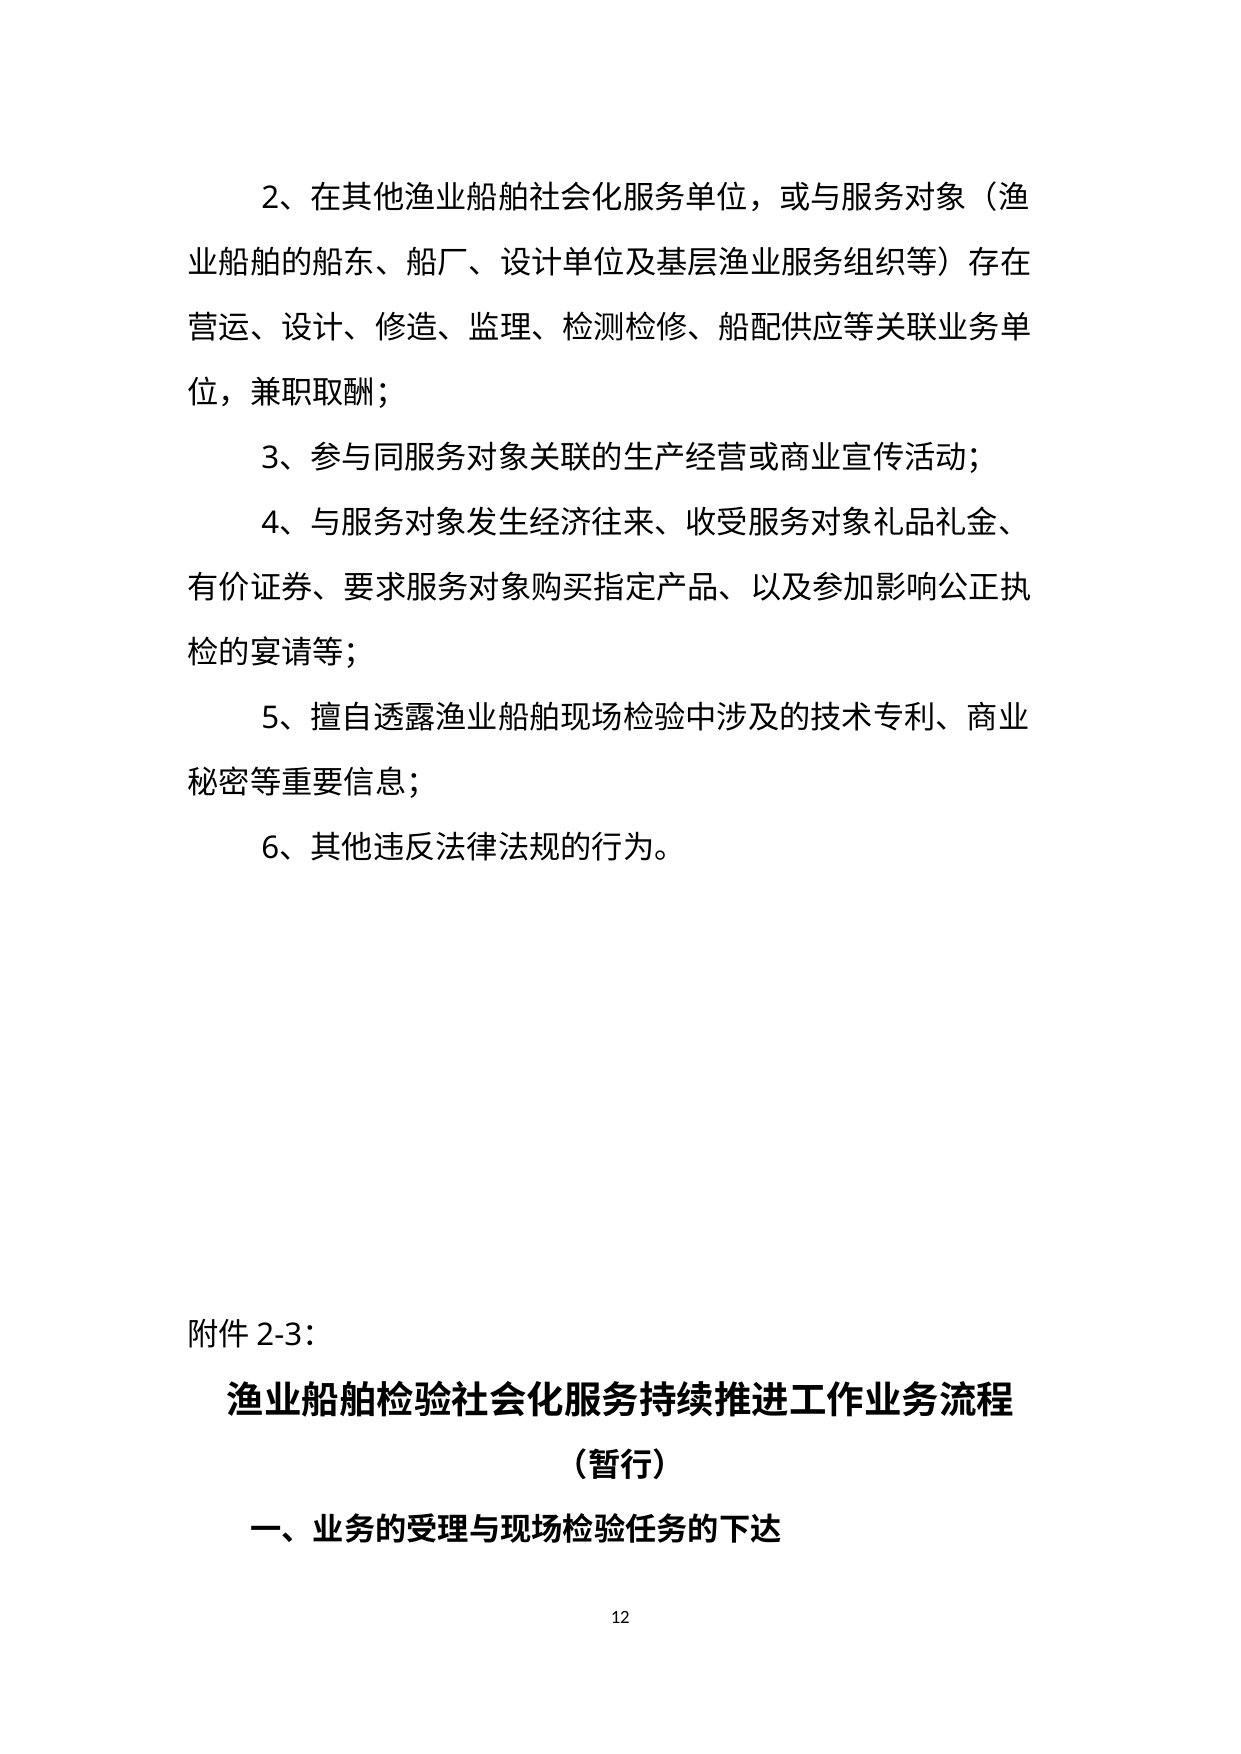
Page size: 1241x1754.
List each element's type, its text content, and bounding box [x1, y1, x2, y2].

text （暂行） [187, 1429, 1053, 1494]
text 2、在其他渔业船舶社会化服务单位，或与服务对象（渔业船舶的船东、船厂、设计单位及基层渔业服务组织等）存在营运、设计、修造、监理、检测检修、船配供应等关联业务单位，兼职取酬； [187, 162, 1053, 422]
text 5、擅自透露渔业船舶现场检验中涉及的技术专利、商业秘密等重要信息； [187, 682, 1053, 812]
text 6、其他违反法律法规的行为。 [187, 812, 1053, 877]
text 渔业船舶检验社会化服务持续推进工作业务流程 [187, 1364, 1053, 1429]
text 附件2-3： [187, 1299, 1053, 1364]
text 一、业务的受理与现场检验任务的下达 [187, 1494, 1053, 1559]
text 3、参与同服务对象关联的生产经营或商业宣传活动； [187, 422, 1053, 487]
text 4、与服务对象发生经济往来、收受服务对象礼品礼金、有价证券、要求服务对象购买指定产品、以及参加影响公正执检的宴请等； [187, 487, 1053, 682]
